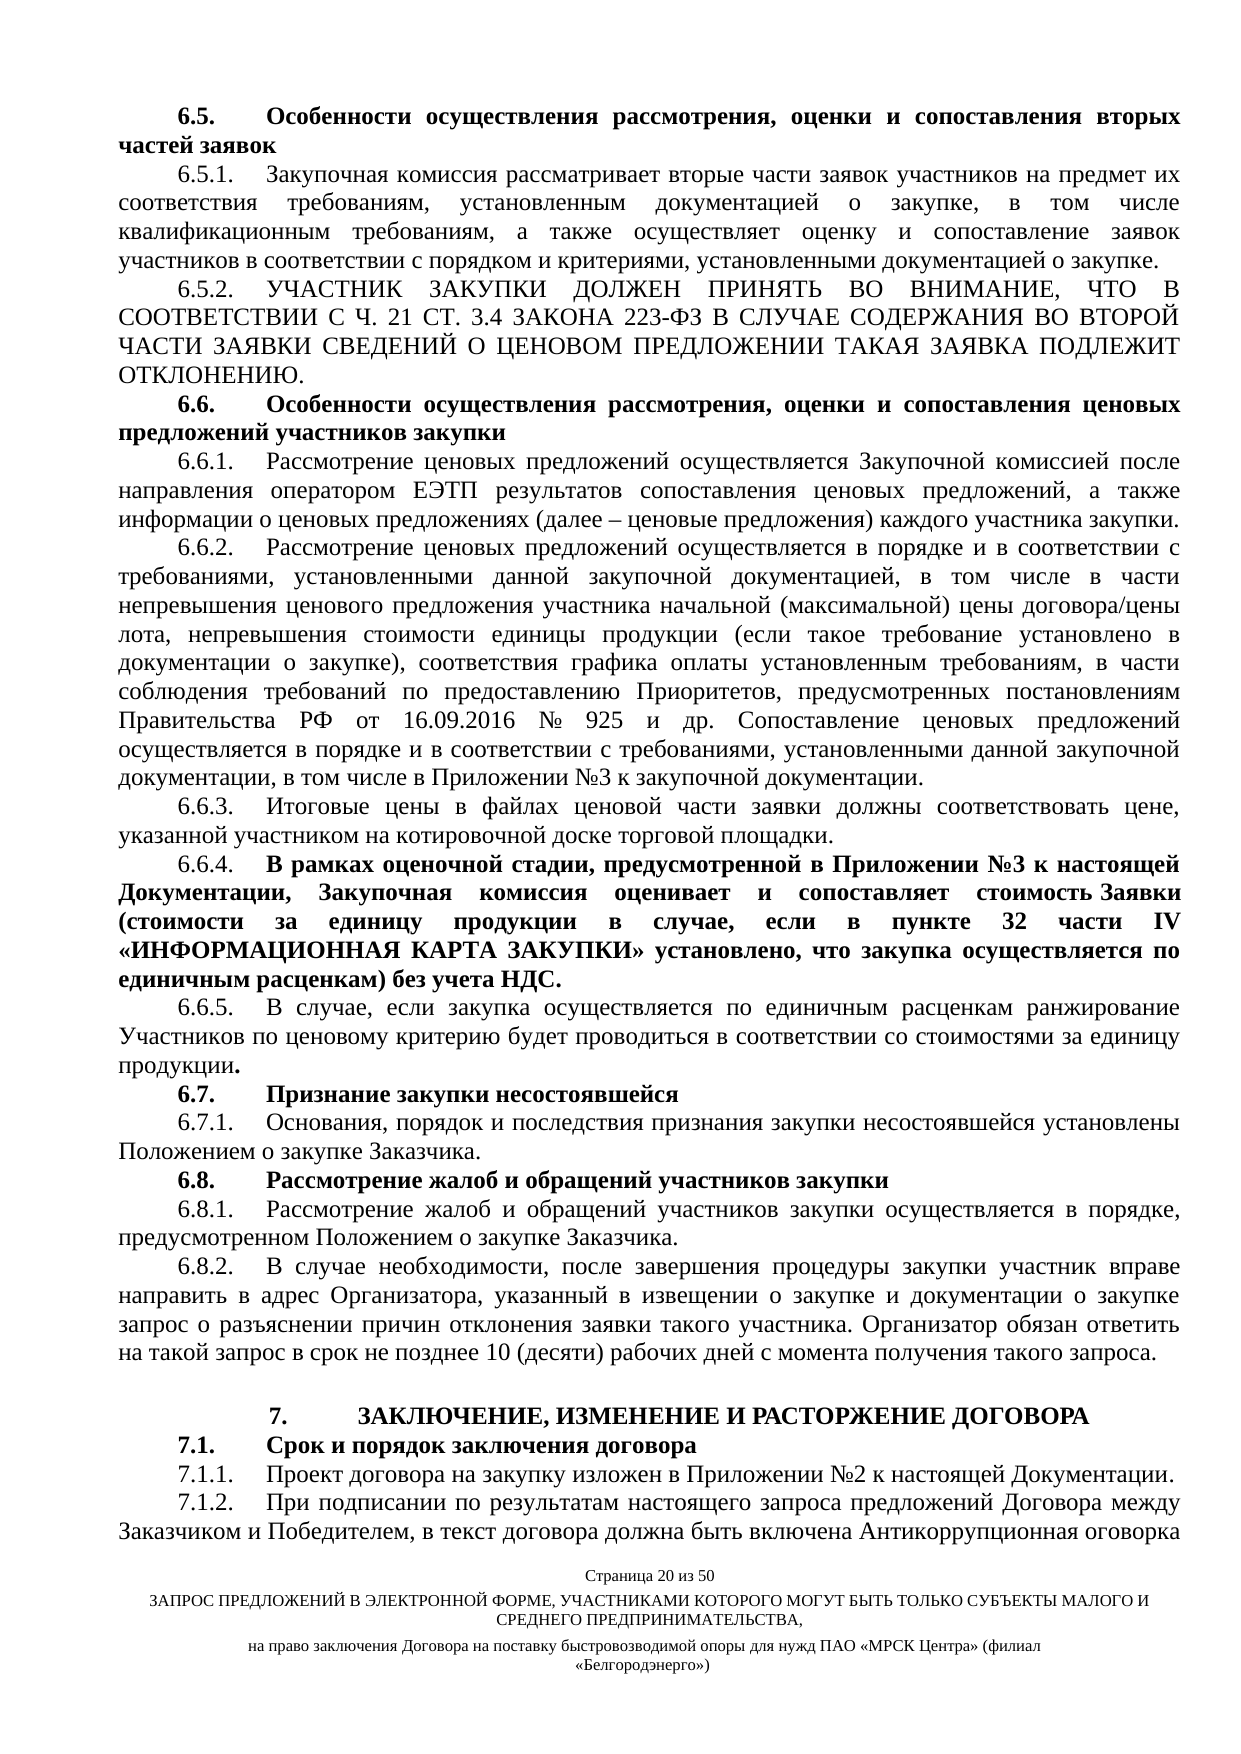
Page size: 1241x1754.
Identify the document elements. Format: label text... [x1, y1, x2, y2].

subtitle В рамках оценочной стадии, предусмотренной в Приложении №3 к настоящей Документации, Закупочная комиссия оценивает и сопоставляет стоимость Заявки (стоимости за единицу продукции в случае, если в пункте 32 части IV «ИНФОРМАЦИОННАЯ КАРТА ЗАКУПКИ» установлено, что закупка осуществляется по единичным расценкам) без учета НДС. [118, 849, 1181, 992]
subtitle Рассмотрение жалоб и обращений участников закупки осуществляется в порядке, предусмотренном Положением о закупке Заказчика. [118, 1194, 1181, 1251]
subtitle В случае, если закупка осуществляется по единичным расценкам ранжирование Участников по ценовому критерию будет проводиться в соответствии со стоимостями за единицу продукции. [118, 992, 1181, 1079]
subtitle ЗАКЛЮЧЕНИЕ, ИЗМЕНЕНИЕ И РАСТОРЖЕНИЕ ДОГОВОРА [118, 1401, 1181, 1430]
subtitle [118, 1487, 1181, 1545]
subtitle Признание закупки несостоявшейся [118, 1079, 1181, 1107]
subtitle Рассмотрение ценовых предложений осуществляется в порядке и в соответствии с требованиями, установленными данной закупочной документацией, в том числе в части непревышения ценового предложения участника начальной (максимальной) цены договора/цены лота, непревышения стоимости единицы продукции (если такое требование установлено в документации о закупке), соответствия графика оплаты установленным требованиям, в части соблюдения требований по предоставлению Приоритетов, предусмотренных постановлениям Правительства РФ от 16.09.2016 № 925 и др. Сопоставление ценовых предложений осуществляется в порядке и в соответствии с требованиями, установленными данной закупочной документации, в том числе в Приложении №3 к закупочной документации. [118, 532, 1181, 791]
subtitle Проект договора на закупку изложен в Приложении №2 к настоящей Документации. [118, 1459, 1181, 1487]
subtitle Рассмотрение ценовых предложений осуществляется Закупочной комиссией после направления оператором ЕЭТП результатов сопоставления ценовых предложений, а также информации о ценовых предложениях (далее – ценовые предложения) каждого участника закупки. [118, 446, 1181, 532]
subtitle Основания, порядок и последствия признания закупки несостоявшейся установлены Положением о закупке Заказчика. [118, 1107, 1181, 1165]
subtitle Срок и порядок заключения договора [118, 1430, 1181, 1459]
subtitle Особенности осуществления рассмотрения, оценки и сопоставления ценовых предложений участников закупки [118, 389, 1181, 446]
subtitle Особенности осуществления рассмотрения, оценки и сопоставления вторых частей заявок [118, 101, 1181, 159]
subtitle Итоговые цены в файлах ценовой части заявки должны соответствовать цене, указанной участником на котировочной доске торговой площадки. [118, 791, 1181, 849]
subtitle В случае необходимости, после завершения процедуры закупки участник вправе направить в адрес Организатора, указанный в извещении о закупке и документации о закупке запрос о разъяснении причин отклонения заявки такого участника. Организатор обязан ответить на такой запрос в срок не позднее 10 (десяти) рабочих дней с момента получения такого запроса. [118, 1251, 1181, 1366]
subtitle УЧАСТНИК ЗАКУПКИ ДОЛЖЕН ПРИНЯТЬ ВО ВНИМАНИЕ, ЧТО В СООТВЕТСТВИИ С Ч. 21 СТ. 3.4 ЗАКОНА 223-ФЗ В СЛУЧАЕ СОДЕРЖАНИЯ ВО ВТОРОЙ ЧАСТИ ЗАЯВКИ СВЕДЕНИЙ О ЦЕНОВОМ ПРЕДЛОЖЕНИИ ТАКАЯ ЗАЯВКА ПОДЛЕЖИТ ОТКЛОНЕНИЮ. [118, 274, 1181, 389]
subtitle Закупочная комиссия рассматривает вторые части заявок участников на предмет их соответствия требованиям, установленным документацией о закупке, в том числе квалификационным требованиям, а также осуществляет оценку и сопоставление заявок участников в соответствии с порядком и критериями, установленными документацией о закупке. [118, 159, 1181, 274]
subtitle Рассмотрение жалоб и обращений участников закупки [118, 1165, 1181, 1194]
